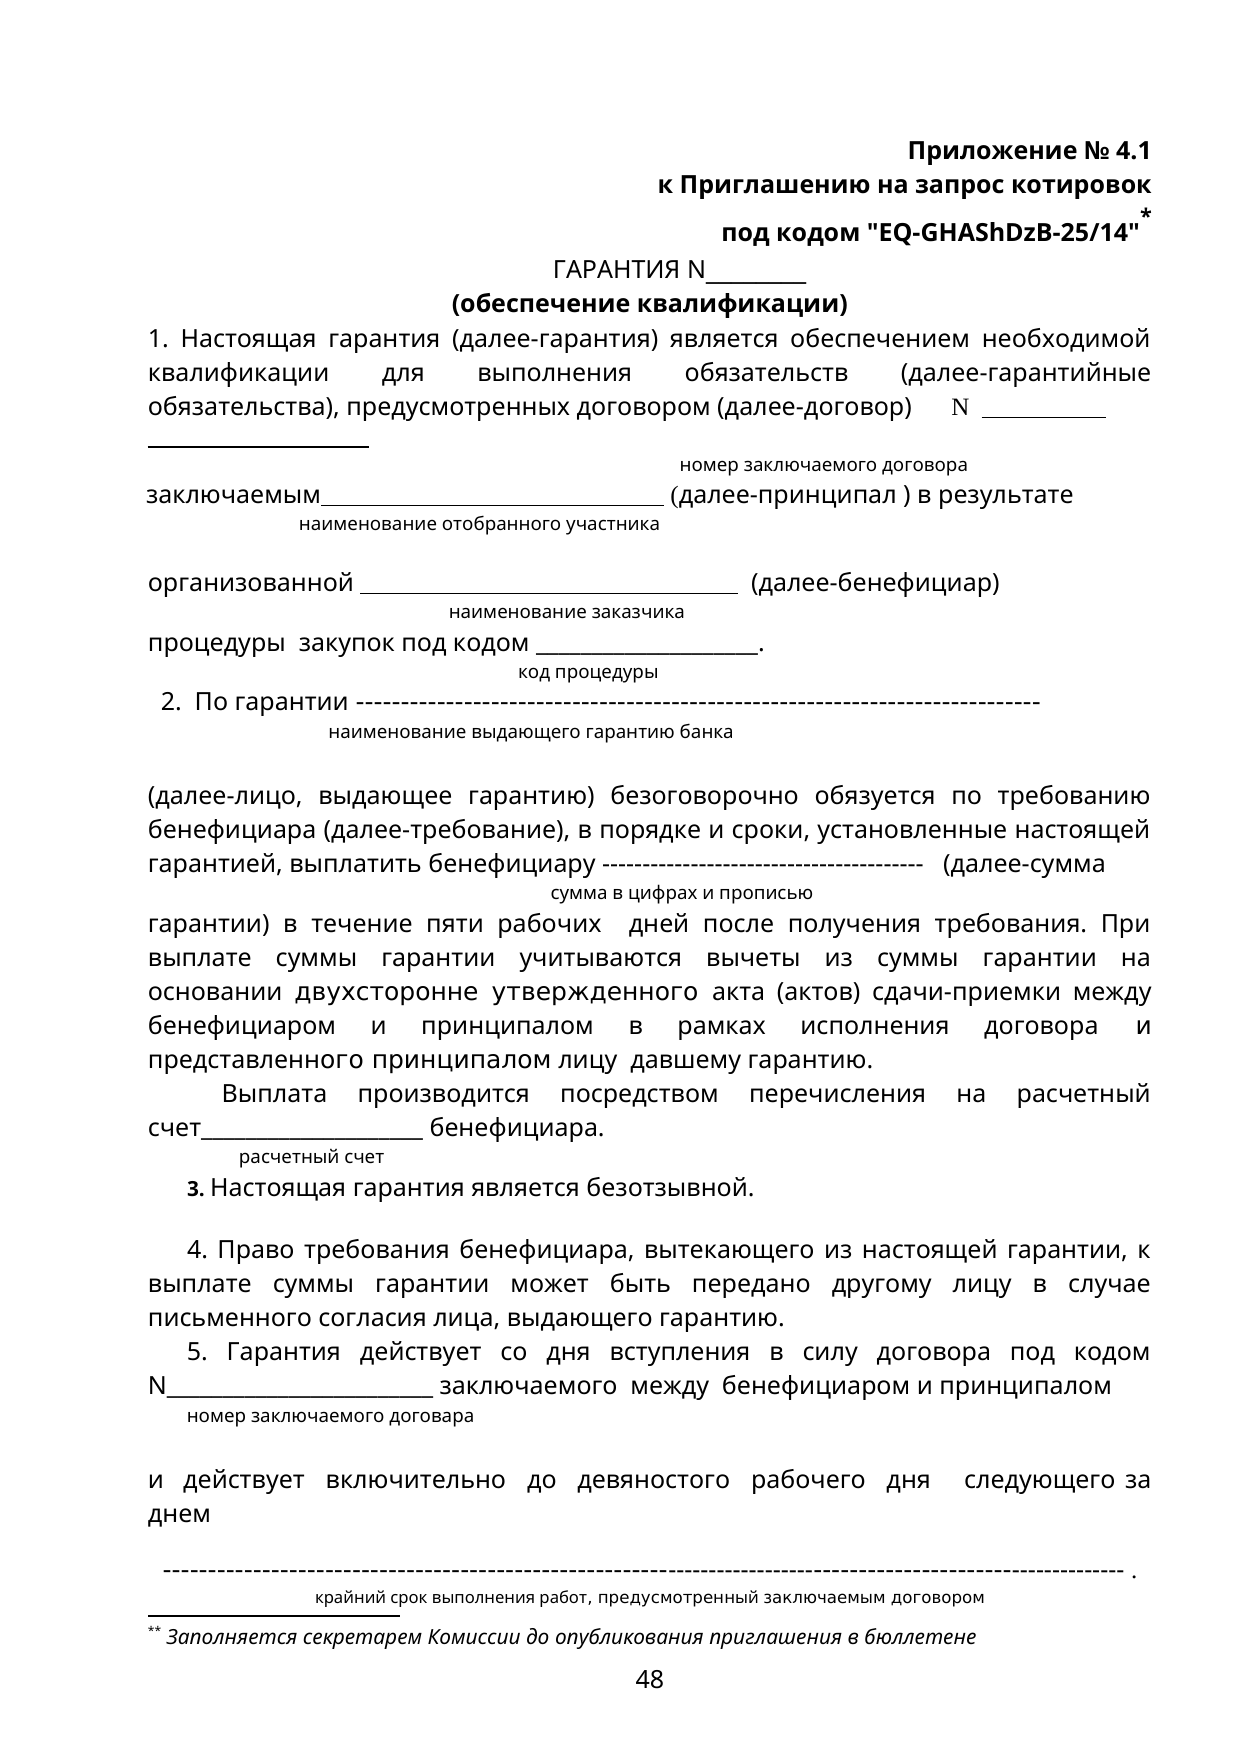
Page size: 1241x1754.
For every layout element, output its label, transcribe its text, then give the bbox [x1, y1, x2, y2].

text 4. Право требования бенефициара, вытекающего из настоящей гарантии, к выплате суммы гарантии может быть передано другому лицу в случае письменного согласия лица, выдающего гарантию. [148, 1232, 1152, 1334]
text к Приглашению на запрос котировок под кодом "EQ-GHAShDzB-25/14"* [148, 167, 1152, 252]
text сумма в цифрах и прописью [148, 880, 1152, 905]
text номер заключаемого договора [133, 451, 1152, 476]
text Выплата производится посредством перечисления на расчетный счет____________________ бенефициара. [148, 1076, 1152, 1144]
text (обеспечение квалификации) [207, 286, 1093, 320]
text номер заключаемого договара [148, 1402, 1152, 1427]
text 3. Настоящая гарантия является безотзывной. [148, 1169, 1152, 1203]
text и действует включительно до девяностого рабочего дня следующего за днем [148, 1462, 1152, 1530]
text Приложение № 4.1 [148, 133, 1152, 167]
text 1. Настоящая гарантия (далее-гарантия) является обеспечением необходимой квалификации для выполнения обязательств (далее-гарантийные обязательства), предусмотренных договором (далее-договор) N [148, 320, 1152, 451]
text наименование заказчика [281, 599, 1152, 624]
text 5. Гарантия действует со дня вступления в силу договора под кодом N________________________ заключаемого между бенефициаром и принципалом [148, 1334, 1152, 1402]
text 2. По гарантии ---------------------------------------------------------------------------- [148, 684, 1152, 718]
text гарантии) в течение пяти рабочих дней после получения требования. При выплате суммы гарантии учитываются вычеты из суммы гарантии на основании двухсторонне утвержденного акта (актов) сдачи-приемки между бенефициаром и принципалом в рамках исполнения договора и представленного принципалом лицу давшему гарантию. [148, 905, 1152, 1076]
text организованной (далее-бенефициар) [148, 565, 1152, 599]
text (далее-лицо, выдающее гарантию) безоговорочно обязуется по требованию бенефициара (далее-требование), в порядке и сроки, установленные настоящей гарантией, выплатить бенефициару ---------------------------------------- (далее-сумма [148, 777, 1152, 880]
text код процедуры [148, 658, 1152, 684]
text ГАРАНТИЯ N________ [148, 252, 1152, 286]
text наименование отобранного участника [133, 510, 1152, 536]
text расчетный счет [148, 1144, 1152, 1169]
text -------------------------------------------------------------------------------------------------------------- . крайний срок выполнения работ, предусмотренный заключаемым договором [148, 1552, 1152, 1608]
text наименование выдающего гарантию банка [148, 718, 1152, 743]
text заключаемым (далее-принципал ) в результате [133, 476, 1152, 510]
text процедуры закупок под кодом ____________________. [148, 624, 1152, 658]
